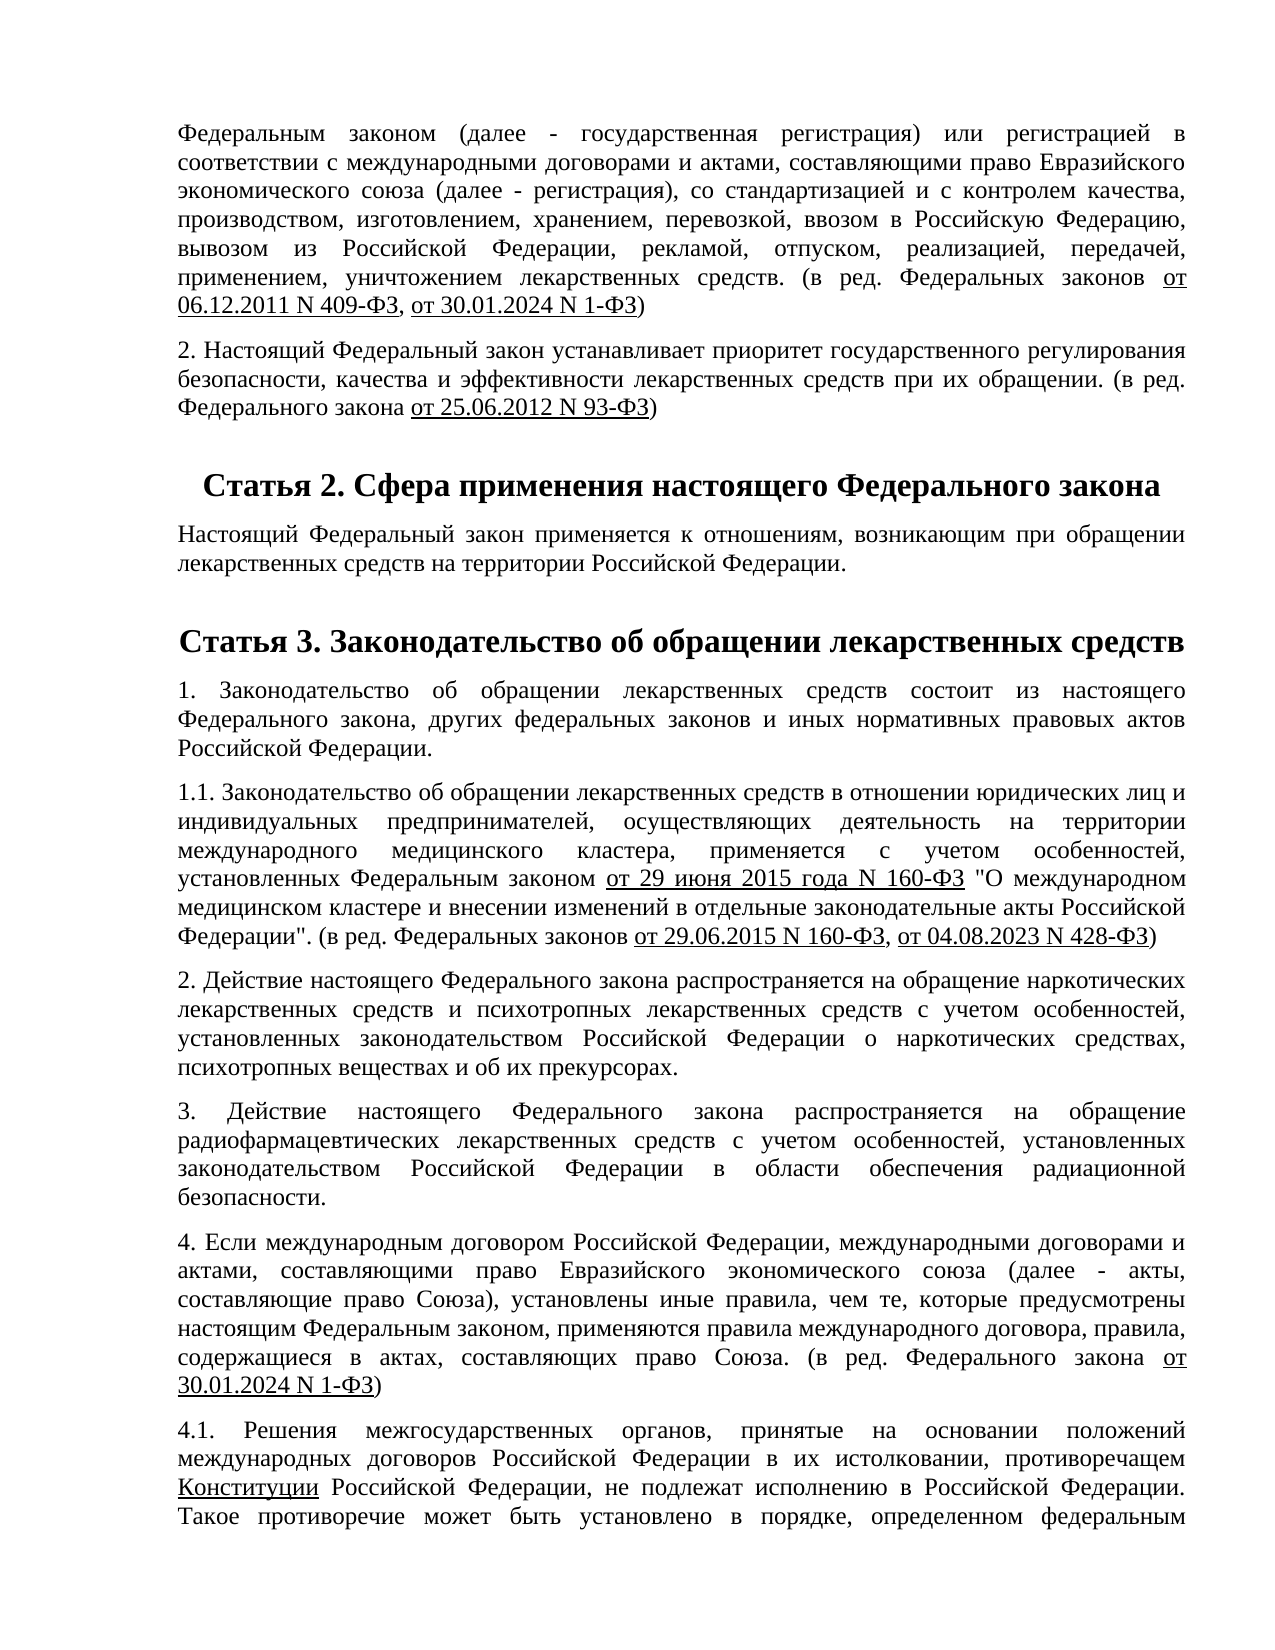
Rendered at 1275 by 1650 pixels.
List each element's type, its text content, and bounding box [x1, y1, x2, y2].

text 3. Действие настоящего Федерального закона распространяется на обращение радиофармацевтических лекарственных средств с учетом особенностей, установленных законодательством Российской Федерации в области обеспечения радиационной безопасности. [177, 1096, 1186, 1211]
text 2. Настоящий Федеральный закон устанавливает приоритет государственного регулирования безопасности, качества и эффективности лекарственных средств при их обращении. (в ред. Федерального закона от 25.06.2012 N 93-ФЗ) [177, 335, 1186, 421]
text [177, 118, 1186, 319]
text Статья 2. Сфера применения настоящего Федерального закона [177, 466, 1186, 504]
text 2. Действие настоящего Федерального закона распространяется на обращение наркотических лекарственных средств и психотропных лекарственных средств с учетом особенностей, установленных законодательством Российской Федерации о наркотических средствах, психотропных веществах и об их прекурсорах. [177, 965, 1186, 1080]
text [177, 1415, 1186, 1530]
text 4. Если международным договором Российской Федерации, международными договорами и актами, составляющими право Евразийского экономического союза (далее - акты, составляющие право Союза), установлены иные правила, чем те, которые предусмотрены настоящим Федеральным законом, применяются правила международного договора, правила, содержащиеся в актах, составляющих право Союза. (в ред. Федерального закона от 30.01.2024 N 1-ФЗ) [177, 1227, 1186, 1399]
text 1.1. Законодательство об обращении лекарственных средств в отношении юридических лиц и индивидуальных предпринимателей, осуществляющих деятельность на территории международного медицинского кластера, применяется с учетом особенностей, установленных Федеральным законом от 29 июня 2015 года N 160-ФЗ "О международном медицинском кластере и внесении изменений в отдельные законодательные акты Российской Федерации". (в ред. Федеральных законов от 29.06.2015 N 160-ФЗ, от 04.08.2023 N 428-ФЗ) [177, 777, 1186, 950]
text 1. Законодательство об обращении лекарственных средств состоит из настоящего Федерального закона, других федеральных законов и иных нормативных правовых актов Российской Федерации. [177, 675, 1186, 762]
text Статья 3. Законодательство об обращении лекарственных средств [177, 621, 1186, 660]
text Настоящий Федеральный закон применяется к отношениям, возникающим при обращении лекарственных средств на территории Российской Федерации. [177, 519, 1186, 577]
